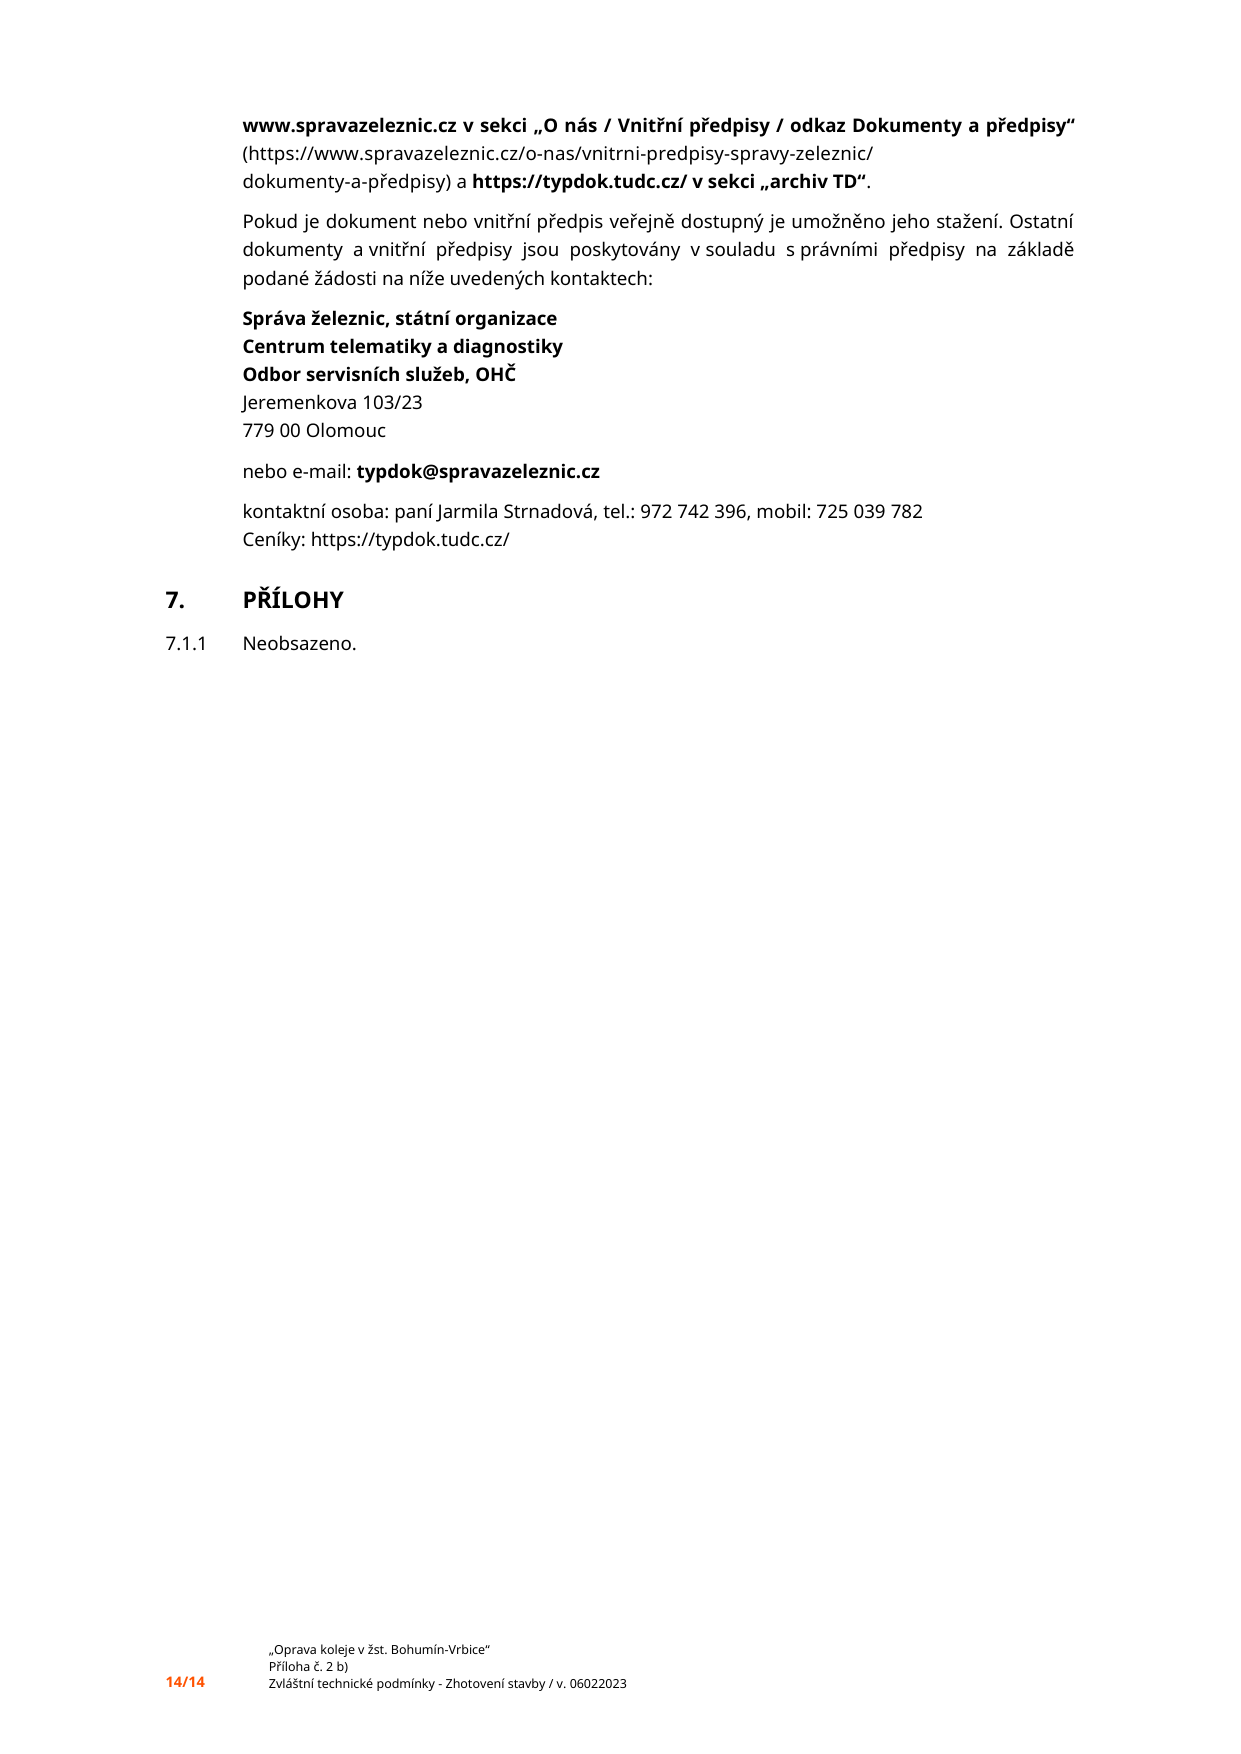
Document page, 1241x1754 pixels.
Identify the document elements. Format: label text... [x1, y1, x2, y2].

text kontaktní osoba: paní Jarmila Strnadová, tel.: 972 742 396, mobil: 725 039 782 [242, 498, 1075, 524]
text Odbor servisních služeb, OHČ [242, 361, 1075, 387]
text Pokud je dokument nebo vnitřní předpis veřejně dostupný je umožněno jeho stažení. Ostatní dokumenty a vnitřní předpisy jsou poskytovány v souladu s právními předpisy na základě podané žádosti na níže uvedených kontaktech: [242, 209, 1075, 290]
text nebo e-mail: typdok@spravazeleznic.cz [242, 458, 1075, 483]
text Ceníky: https://typdok.tudc.cz/ [242, 526, 1075, 552]
text Neobsazeno. [165, 631, 1075, 656]
text 779 00 Olomouc [242, 417, 1075, 443]
text Centrum telematiky a diagnostiky [242, 333, 1075, 359]
text Jeremenkova 103/23 [242, 389, 1075, 415]
text PŘÍLOHY [165, 584, 1075, 615]
text www.spravazeleznic.cz v sekci „O nás / Vnitřní předpisy / odkaz Dokumenty a předpisy“ (https://www.spravazeleznic.cz/o-nas/vnitrni-predpisy-spravy-zeleznic/ dokumenty-a-předpisy) a https://typdok.tudc.cz/ v sekci „archiv TD“. [242, 112, 1075, 194]
text Správa železnic, státní organizace [242, 305, 1075, 331]
